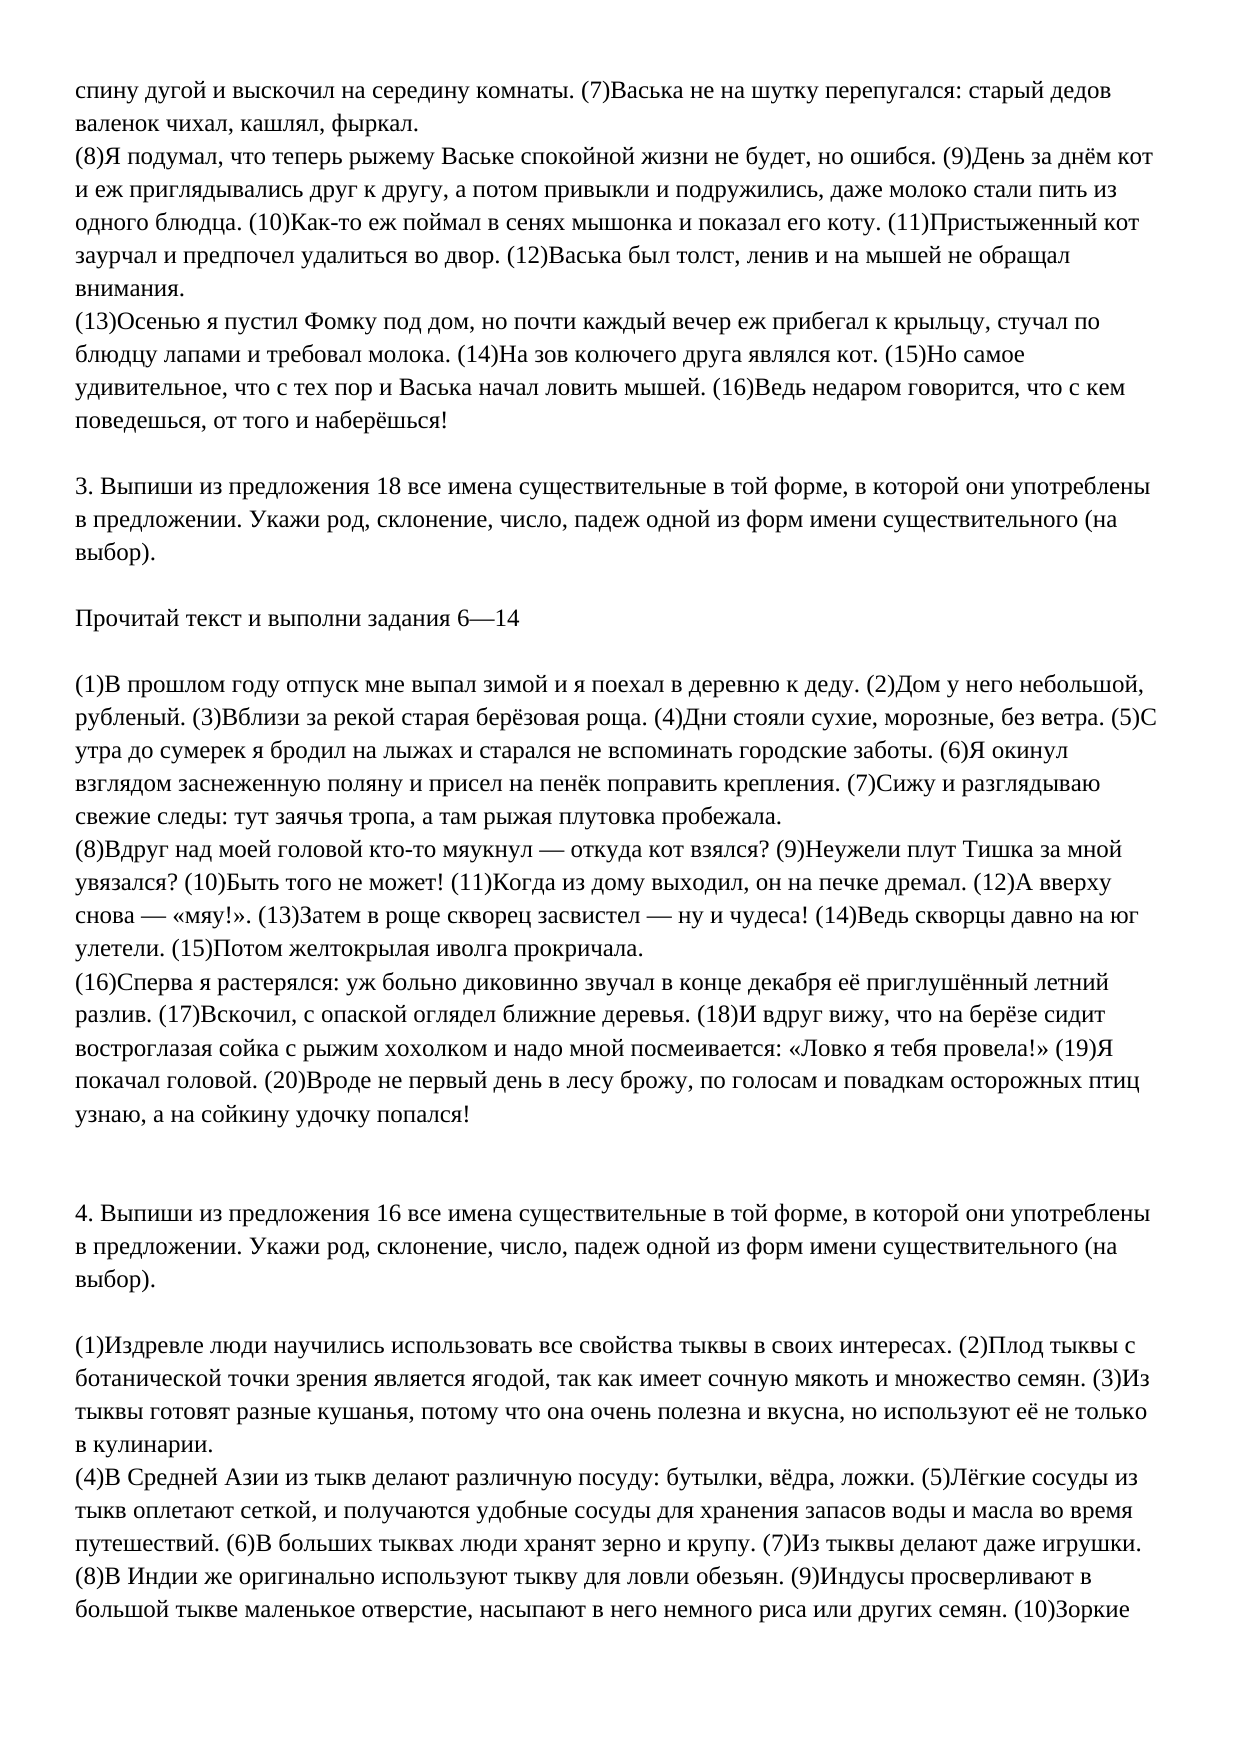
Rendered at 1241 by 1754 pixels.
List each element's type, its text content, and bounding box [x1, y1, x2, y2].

text (16)Сперва я растерялся: уж больно диковинно звучал в конце декабря её приглушённый летний разлив. (17)Вскочил, с опаской оглядел ближние деревья. (18)И вдруг вижу, что на берёзе сидит востроглазая сойка с рыжим хохолком и надо мной посмеивается: «Ловко я тебя провела!» (19)Я покачал головой. (20)Вроде не первый день в лесу брожу, по голосам и повадкам осторожных птиц узнаю, а на сойкину удочку попался! [75, 967, 1165, 1127]
text 3. Выпиши из предложения 18 все имена существительные в той форме, в которой они употреблены в предложении. Укажи род, склонение, число, падеж одной из форм имени существительного (на выбор). [75, 471, 1165, 566]
text Прочитай текст и выполни задания 6—14 [75, 603, 1165, 632]
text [75, 75, 1165, 137]
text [75, 1561, 1165, 1623]
text (13)Осенью я пустил Фомку под дом, но почти каждый вечер еж прибегал к крыльцу, стучал по блюдцу лапами и требовал молока. (14)На зов колючего друга являлся кот. (15)Но самое удивительное, что с тех пор и Васька начал ловить мышей. (16)Ведь недаром говорится, что с кем поведешься, от того и наберёшься! [75, 306, 1165, 434]
text (1)В прошлом году отпуск мне выпал зимой и я поехал в деревню к деду. (2)Дом у него небольшой, рубленый. (3)Вблизи за рекой старая берёзовая роща. (4)Дни стояли сухие, морозные, без ветра. (5)С утра до сумерек я бродил на лыжах и старался не вспоминать городские заботы. (6)Я окинул взглядом заснеженную поляну и присел на пенёк поправить крепления. (7)Сижу и разглядываю свежие следы: тут заячья тропа, а там рыжая плутовка пробежала. [75, 669, 1165, 830]
text (4)В Средней Азии из тыкв делают различную посуду: бутылки, вёдра, ложки. (5)Лёгкие сосуды из тыкв оплетают сеткой, и получаются удобные сосуды для хранения запасов воды и масла во время путешествий. (6)В больших тыквах люди хранят зерно и крупу. (7)Из тыквы делают даже игрушки. [75, 1462, 1165, 1557]
text (1)Издревле люди научились использовать все свойства тыквы в своих интересах. (2)Плод тыквы с ботанической точки зрения является ягодой, так как имеет сочную мякоть и множество семян. (3)Из тыквы готовят разные кушанья, потому что она очень полезна и вкусна, но используют её не только в кулинарии. [75, 1330, 1165, 1458]
text (8)Я подумал, что теперь рыжему Ваське спокойной жизни не будет, но ошибся. (9)День за днём кот и еж приглядывались друг к другу, а потом привыкли и подружились, даже молоко стали пить из одного блюдца. (10)Как-то еж поймал в сенях мышонка и показал его коту. (11)Пристыженный кот заурчал и предпочел удалиться во двор. (12)Васька был толст, ленив и на мышей не обращал внимания. [75, 141, 1165, 302]
text 4. Выпиши из предложения 16 все имена существительные в той форме, в которой они употреблены в предложении. Укажи род, склонение, число, падеж одной из форм имени существительного (на выбор). [75, 1198, 1165, 1292]
text (8)Вдруг над моей головой кто-то мяукнул — откуда кот взялся? (9)Неужели плут Тишка за мной увязался? (10)Быть того не может! (11)Когда из дому выходил, он на печке дремал. (12)А вверху снова — «мяу!». (13)Затем в роще скворец засвистел — ну и чудеса! (14)Ведь скворцы давно на юг улетели. (15)Потом желтокрылая иволга прокричала. [75, 834, 1165, 962]
